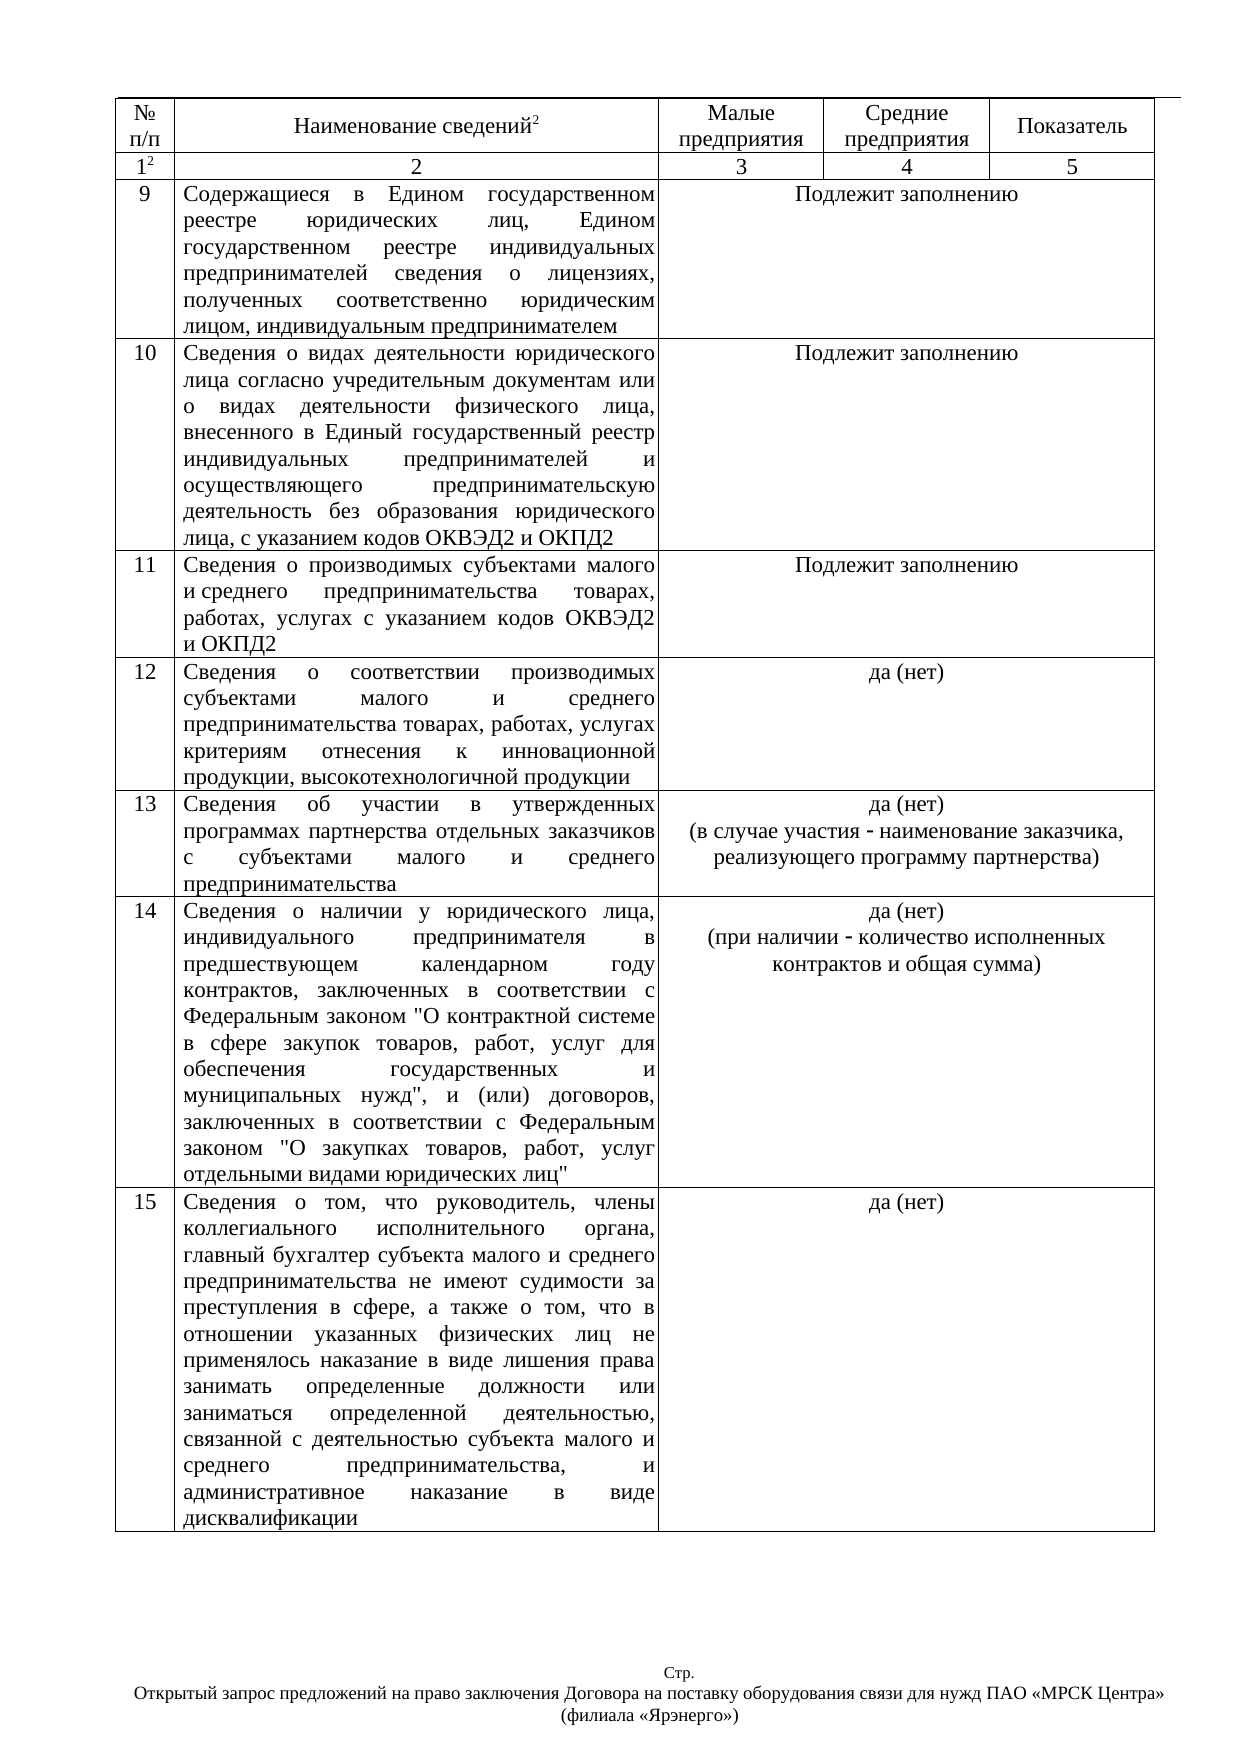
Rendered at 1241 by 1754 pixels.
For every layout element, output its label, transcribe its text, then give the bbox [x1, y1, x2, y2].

table_cell 9 [116, 180, 174, 338]
table_cell да (нет) [659, 658, 1154, 789]
table_cell Подлежит заполнению [659, 339, 1154, 550]
table_cell 4 [824, 153, 989, 179]
table_cell 12 [116, 658, 174, 789]
table_cell Сведения о том, что руководитель, члены коллегиального исполнительного органа, главный бухгалтер субъекта малого и среднего предпринимательства не имеют судимости за преступления в сфере, а также о том, что в отношении указанных физических лиц не применялось наказание в виде лишения права занимать определенные должности или заниматься определенной деятельностью, связанной с деятельностью субъекта малого и среднего предпринимательства, и административное наказание в виде дисквалификации [175, 1188, 658, 1531]
table_cell да (нет) (в случае участия наименование заказчика, реализующего программу партнерства) [659, 791, 1154, 896]
table_header Наименование сведений2 [175, 99, 658, 152]
table_cell Сведения о производимых субъектами малого и среднего предпринимательства товарах, работах, услугах с указанием кодов ОКВЭД2 и ОКПД2 [175, 551, 658, 657]
table_header Средние предприятия [824, 99, 989, 152]
table_cell Сведения об участии в утвержденных программах партнерства отдельных заказчиков с субъектами малого и среднего предпринимательства [175, 791, 658, 896]
table_cell 12 [116, 153, 174, 179]
table_cell 5 [990, 153, 1154, 179]
table_cell да (нет) [659, 1188, 1154, 1531]
table_header Показатель [990, 99, 1154, 152]
table_cell Сведения о наличии у юридического лица, индивидуального предпринимателя в предшествующем календарном году контрактов, заключенных в соответствии с Федеральным законом "О контрактной системе в сфере закупок товаров, работ, услуг для обеспечения государственных и муниципальных нужд", и (или) договоров, заключенных в соответствии с Федеральным законом "О закупках товаров, работ, услуг отдельными видами юридических лиц" [175, 897, 658, 1187]
table_header Малые предприятия [659, 99, 823, 152]
table_cell 10 [116, 339, 174, 550]
table_cell 14 [116, 897, 174, 1187]
table_cell да (нет) (при наличии количество исполненных контрактов и общая сумма) [659, 897, 1154, 1187]
table_cell 3 [659, 153, 823, 179]
table_cell Содержащиеся в Едином государственном реестре юридических лиц, Едином государственном реестре индивидуальных предпринимателей сведения о лицензиях, полученных соответственно юридическим лицом, индивидуальным предпринимателем [175, 180, 658, 338]
table_cell Подлежит заполнению [659, 551, 1154, 657]
table_cell 11 [116, 551, 174, 657]
table_cell Сведения о видах деятельности юридического лица согласно учредительным документам или о видах деятельности физического лица, внесенного в Единый государственный реестр индивидуальных предпринимателей и осуществляющего предпринимательскую деятельность без образования юридического лица, с указанием кодов ОКВЭД2 и ОКПД2 [175, 339, 658, 550]
table_cell Подлежит заполнению [659, 180, 1154, 338]
table_cell Сведения о соответствии производимых субъектами малого и среднего предпринимательства товарах, работах, услугах критериям отнесения к инновационной продукции, высокотехнологичной продукции [175, 658, 658, 789]
table_cell 2 [175, 153, 658, 179]
table_cell 15 [116, 1188, 174, 1531]
table_header № п/п [116, 99, 174, 152]
table_cell 13 [116, 791, 174, 896]
